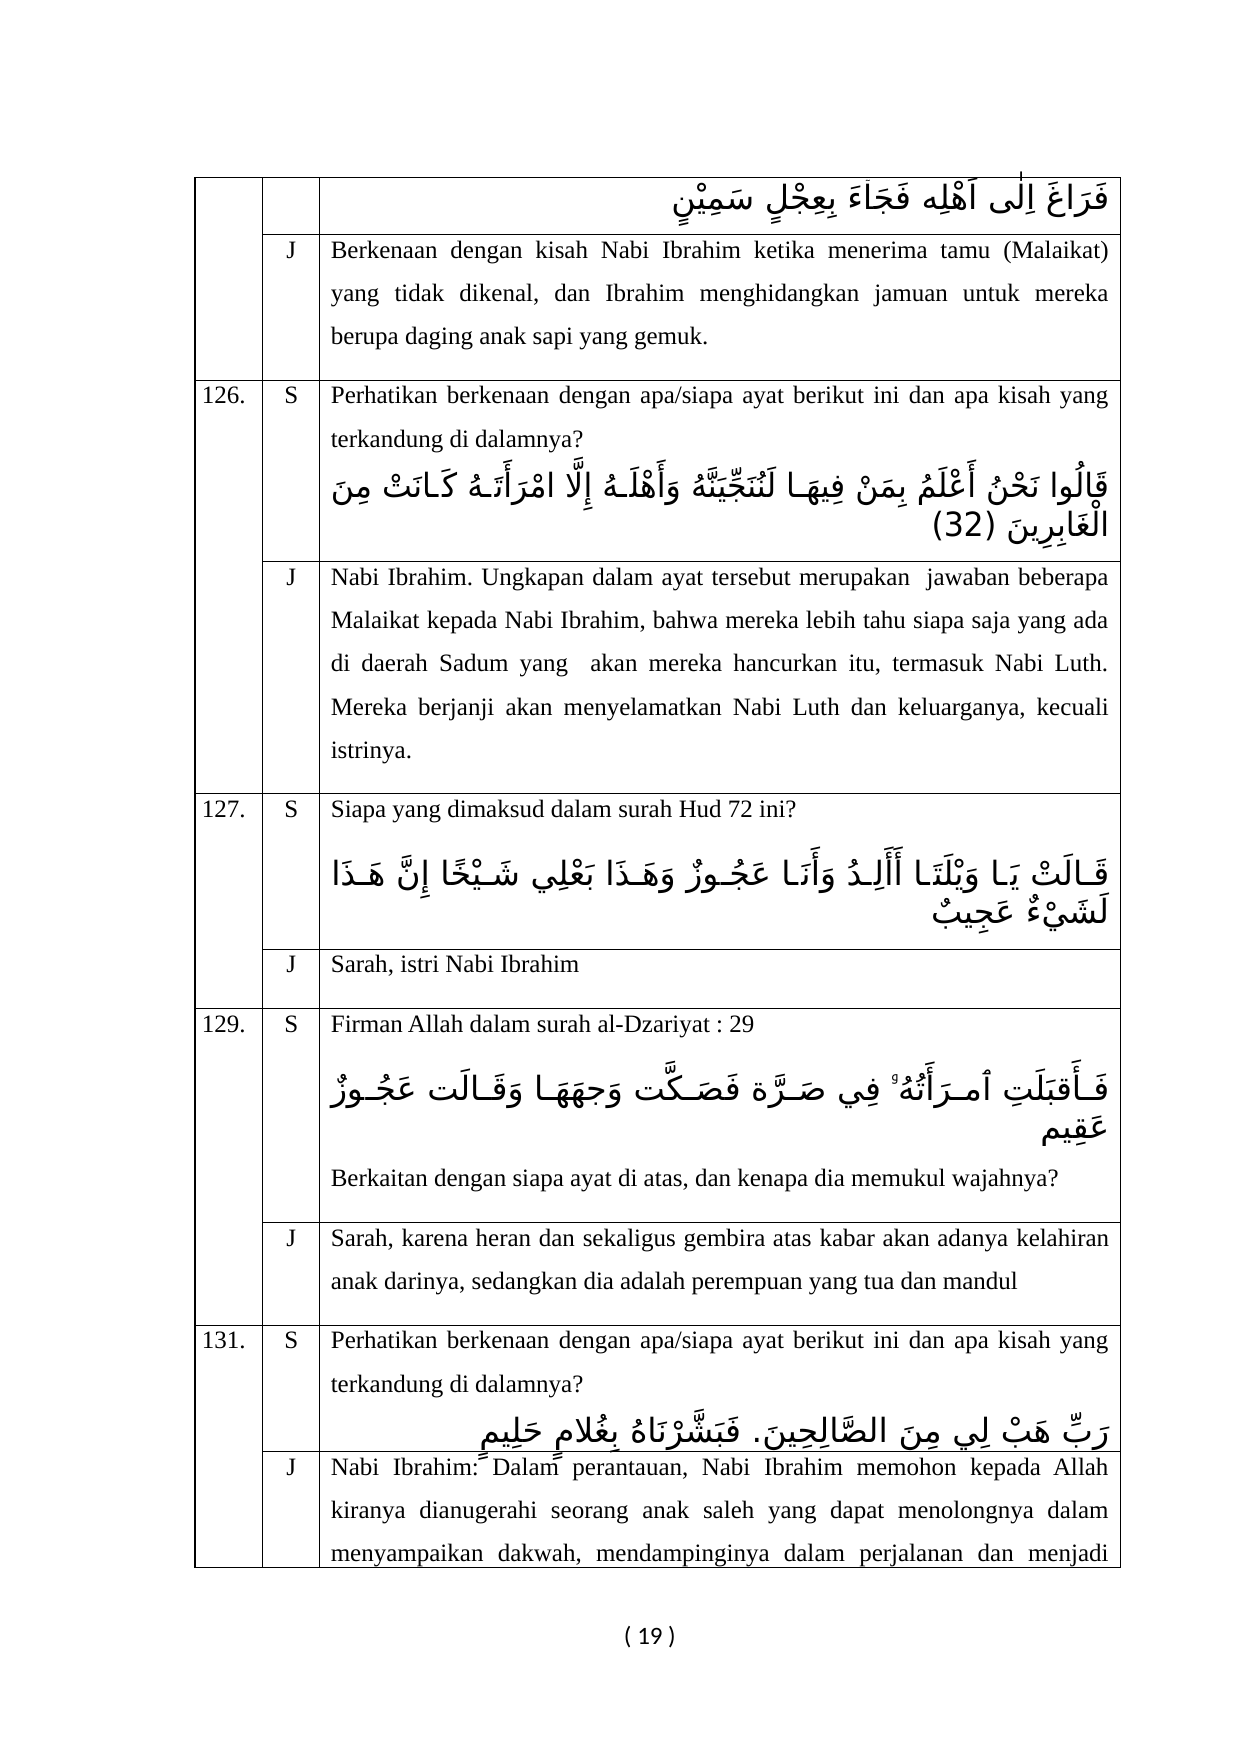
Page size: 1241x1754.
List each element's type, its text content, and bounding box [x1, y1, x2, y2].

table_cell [320, 178, 1120, 234]
table_cell [196, 178, 262, 379]
table_cell Perhatikan berkenaan dengan apa/siapa ayat berikut ini dan apa kisah yang terkandung di dalamnya? رَبِّ هَبْ لِي مِنَ الصَّالِحِينَ. فَبَشَّرْنَاهُ بِغُلامٍ حَلِيمٍ [320, 1326, 1120, 1451]
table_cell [320, 1452, 1120, 1567]
table_cell S [263, 794, 319, 948]
table_cell Perhatikan berkenaan dengan apa/siapa ayat berikut ini dan apa kisah yang terkandung di dalamnya? قَالُوا نَحْنُ أَعْلَمُ بِمَنْ فِيهَا لَنُنَجِّيَنَّهُ وَأَهْلَهُ إِلَّا امْرَأَتَهُ كَانَتْ مِنَ الْغَابِرِينَ (32) [320, 381, 1120, 561]
table_cell S [263, 1326, 319, 1451]
table_cell [196, 1009, 262, 1324]
table_cell Firman Allah dalam surah al-Dzariyat : 29 فَأَقبَلَتِ ٱمرَأَتُهُۥ فِي صَرَّة فَصَكَّت وَجهَهَا وَقَالَت عَجُوزٌ عَقِيم Berkaitan dengan siapa ayat di atas, dan kenapa dia memukul wajahnya? [320, 1009, 1120, 1222]
table_cell S [263, 178, 319, 234]
table_cell [196, 381, 262, 793]
table_cell Siapa yang dimaksud dalam surah Hud 72 ini? قَالَتْ يَا وَيْلَتَا أَأَلِدُ وَأَنَا عَجُوزٌ وَهَذَا بَعْلِي شَيْخًا إِنَّ هَذَا لَشَيْءٌ عَجِيبٌ [320, 794, 1120, 948]
table_cell S [263, 1009, 319, 1222]
table_cell S [263, 381, 319, 561]
table_cell J [263, 950, 319, 1008]
table_cell J [263, 1452, 319, 1567]
table_cell Nabi Ibrahim. Ungkapan dalam ayat tersebut merupakan jawaban beberapa Malaikat kepada Nabi Ibrahim, bahwa mereka lebih tahu siapa saja yang ada di daerah Sadum yang akan mereka hancurkan itu, termasuk Nabi Luth. Mereka berjanji akan menyelamatkan Nabi Luth dan keluarganya, kecuali istrinya. [320, 562, 1120, 793]
table_cell [196, 794, 262, 1008]
table_cell J [263, 562, 319, 793]
table_cell J [263, 1223, 319, 1324]
table_cell Berkenaan dengan kisah Nabi Ibrahim ketika menerima tamu (Malaikat) yang tidak dikenal, dan Ibrahim menghidangkan jamuan untuk mereka berupa daging anak sapi yang gemuk. [320, 235, 1120, 379]
table_cell J [263, 235, 319, 379]
table_cell Sarah, istri Nabi Ibrahim [320, 950, 1120, 1008]
table_cell Sarah, karena heran dan sekaligus gembira atas kabar akan adanya kelahiran anak darinya, sedangkan dia adalah perempuan yang tua dan mandul [320, 1223, 1120, 1324]
table_cell [196, 1326, 262, 1567]
